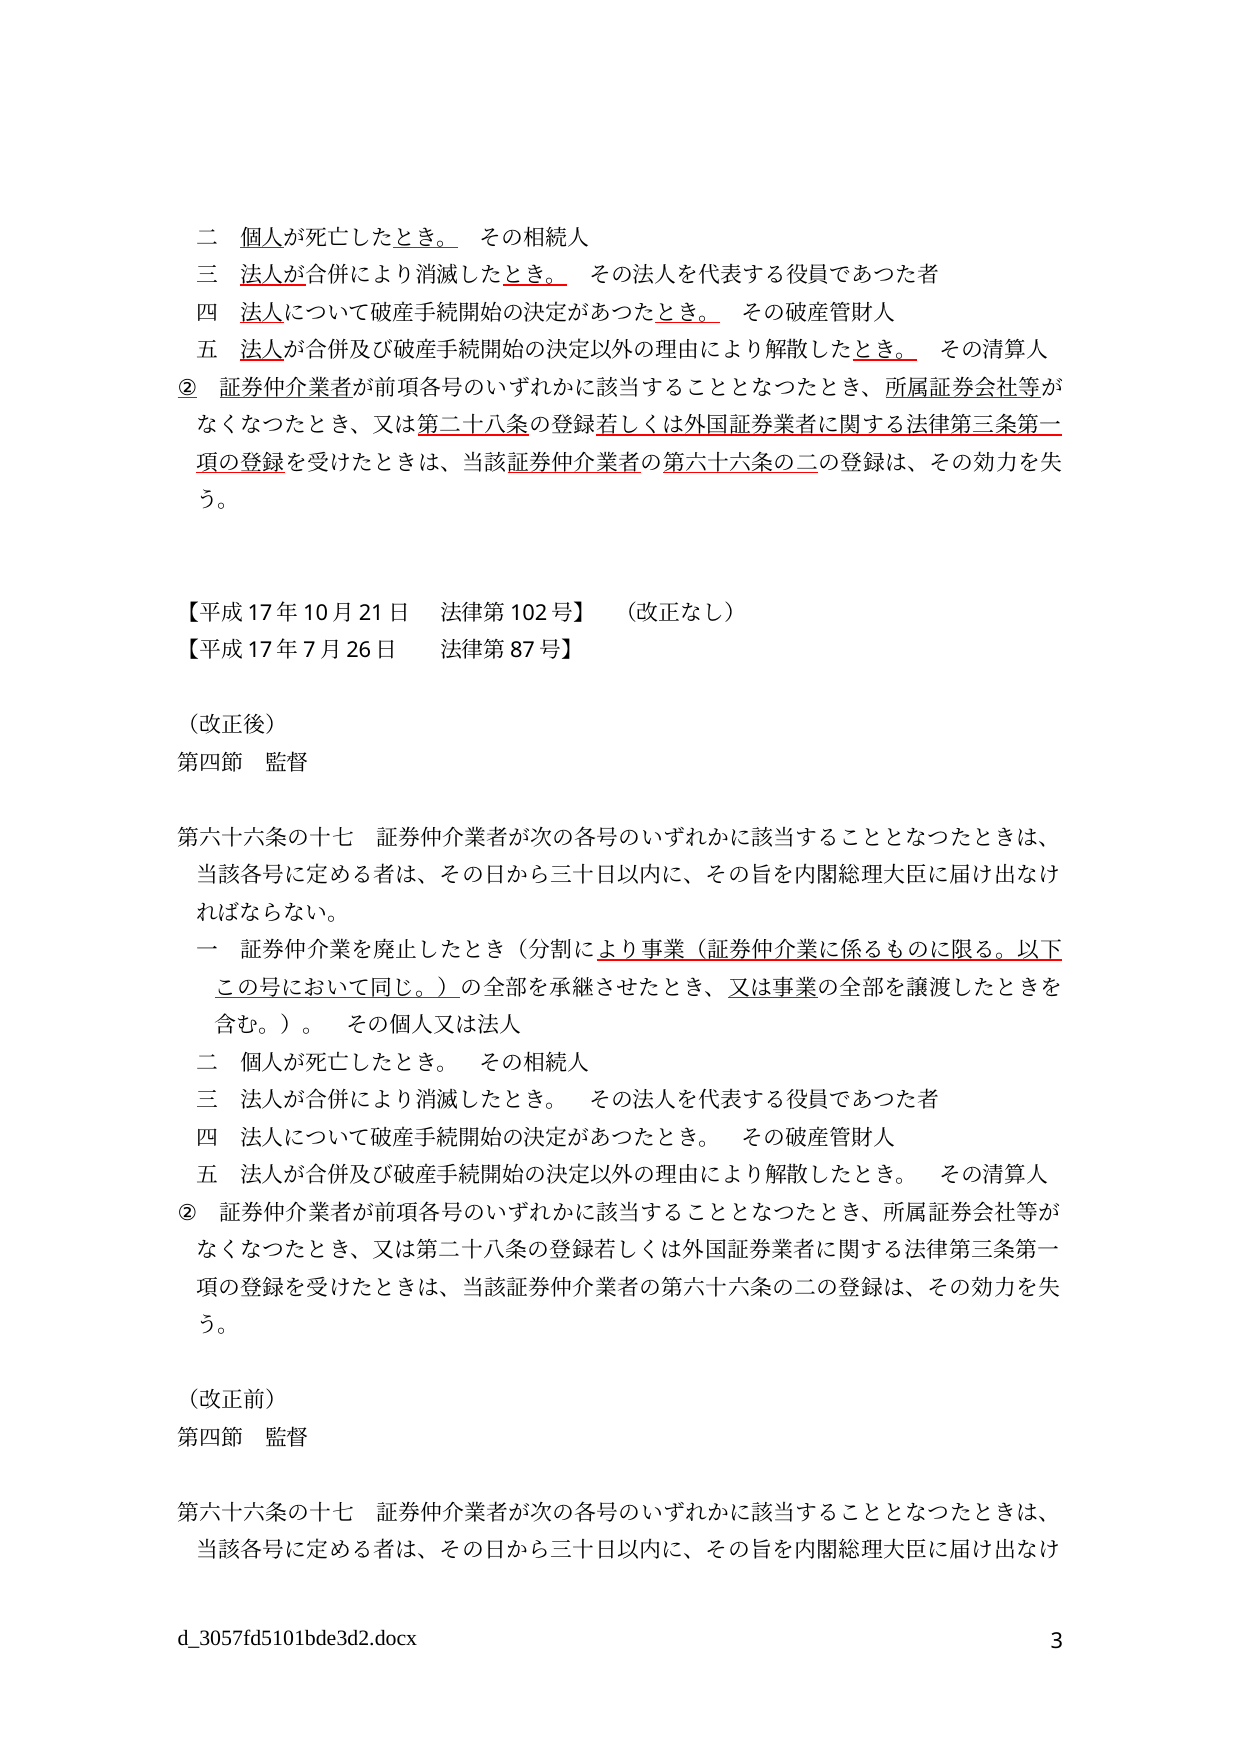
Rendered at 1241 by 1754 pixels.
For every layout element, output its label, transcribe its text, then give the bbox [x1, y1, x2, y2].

text ② 証券仲介業者が前項各号のいずれかに該当することとなつたとき、所属証券会社等がなくなつたとき、又は第二十八条の登録若しくは外国証券業者に関する法律第三条第一項の登録を受けたときは、当該証券仲介業者の第六十六条の二の登録は、その効力を失う。 [177, 367, 1063, 517]
text 【平成17年7月26日 法律第87号】 [177, 629, 1063, 667]
text 四 法人について破産手続開始の決定があつたとき。 その破産管財人 [196, 292, 1063, 329]
text 第六十六条の十七 証券仲介業者が次の各号のいずれかに該当することとなつたときは、当該各号に定める者は、その日から三十日以内に、その旨を内閣総理大臣に届け出なければならない。 [177, 817, 1063, 929]
text 五 法人が合併及び破産手続開始の決定以外の理由により解散したとき。 その清算人 [196, 1154, 1063, 1192]
text 二 個人が死亡したとき。 その相続人 [196, 217, 1063, 254]
text 第四節 監督 [177, 742, 1063, 779]
text 三 法人が合併により消滅したとき。 その法人を代表する役員であつた者 [196, 254, 1063, 292]
text 四 法人について破産手続開始の決定があつたとき。 その破産管財人 [196, 1117, 1063, 1154]
text （改正後） [177, 704, 1063, 742]
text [177, 1492, 1063, 1567]
text （改正前） [177, 1379, 1063, 1417]
text 二 個人が死亡したとき。 その相続人 [196, 1042, 1063, 1079]
text ② 証券仲介業者が前項各号のいずれかに該当することとなつたとき、所属証券会社等がなくなつたとき、又は第二十八条の登録若しくは外国証券業者に関する法律第三条第一項の登録を受けたときは、当該証券仲介業者の第六十六条の二の登録は、その効力を失う。 [177, 1192, 1063, 1342]
text 三 法人が合併により消滅したとき。 その法人を代表する役員であつた者 [196, 1079, 1063, 1117]
text 第四節 監督 [177, 1417, 1063, 1454]
text 五 法人が合併及び破産手続開始の決定以外の理由により解散したとき。 その清算人 [196, 329, 1063, 367]
text 一 証券仲介業を廃止したとき（分割により事業（証券仲介業に係るものに限る。以下この号において同じ。）の全部を承継させたとき、又は事業の全部を譲渡したときを含む。）。 その個人又は法人 [196, 929, 1063, 1042]
text 【平成17年10月21日 法律第102号】 （改正なし） [177, 592, 1063, 629]
